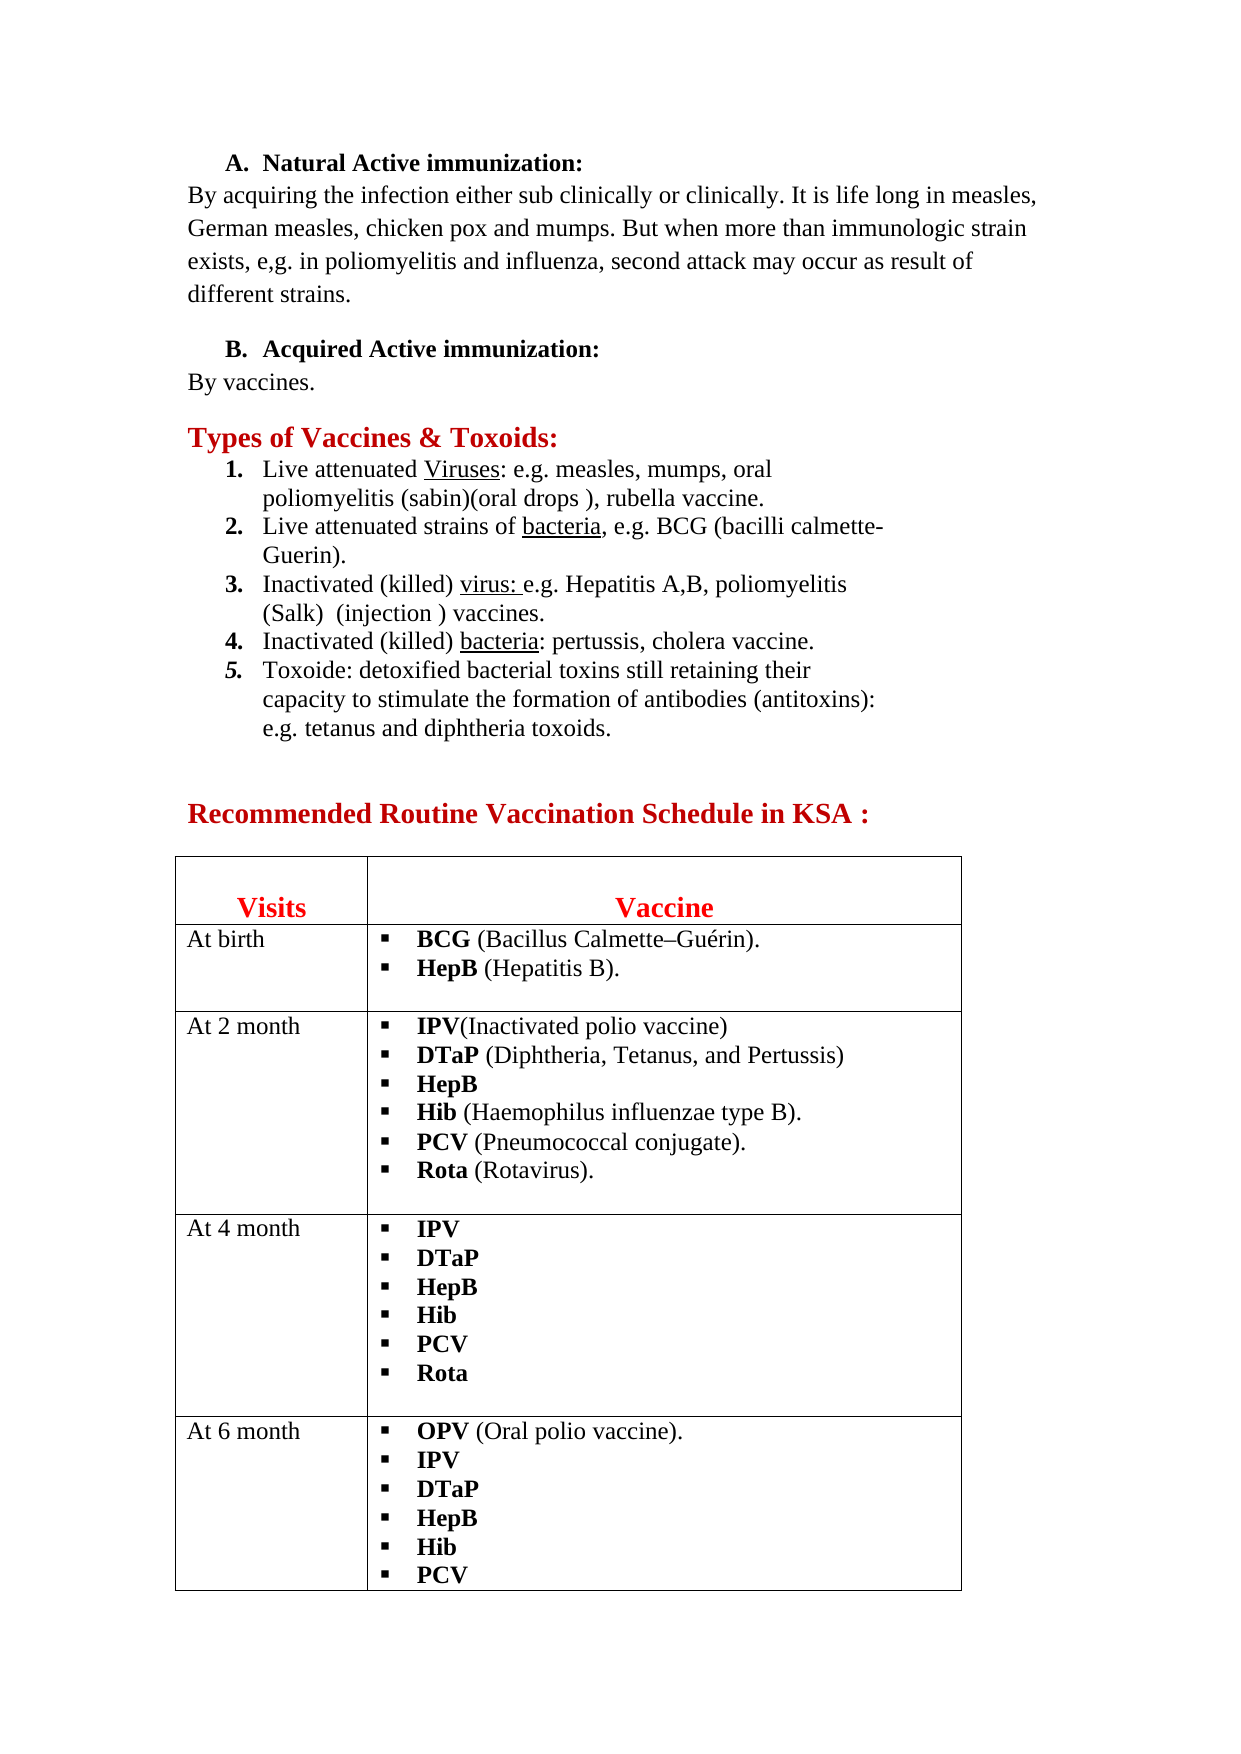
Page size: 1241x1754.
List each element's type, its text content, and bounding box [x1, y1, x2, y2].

subtitle Acquired Active immunization: [225, 334, 1065, 363]
list Live attenuated strains of bacteria, e.g. BCG (bacilli calmette- Guerin). [225, 511, 884, 569]
table_cell At 4 month [176, 1215, 367, 1416]
list Live attenuated Viruses: e.g. measles, mumps, oral poliomyelitis (sabin)(oral drops ), rubella vaccine. [225, 454, 772, 511]
table_header Vaccine [368, 857, 961, 924]
table_cell At birth [176, 925, 367, 1011]
subtitle Natural Active immunization: [225, 148, 1065, 177]
list Inactivated (killed) virus: e.g. Hepatitis A,B, poliomyelitis (Salk) (injection ) vaccines. [225, 569, 847, 626]
table_cell IPV DTaP HepB Hib PCV Rota [368, 1215, 961, 1416]
list Inactivated (killed) bacteria: pertussis, cholera vaccine. [225, 626, 1065, 655]
table_header Visits [176, 857, 367, 924]
text By vaccines. [187, 367, 1039, 395]
text Types of Vaccines & Toxoids: [187, 421, 1039, 454]
text By acquiring the infection either sub clinically or clinically. It is life long in measles, German measles, chicken pox and mumps. But when more than immunologic strain exists, e,g. in poliomyelitis and influenza, second attack may occur as result of different strains. [187, 180, 1039, 308]
list Toxoide: detoxified bacterial toxins still retaining their capacity to stimulate the formation of antibodies (antitoxins): [225, 655, 876, 713]
list tetanus and diphtheria toxoids. [262, 713, 1065, 741]
table_cell BCG (Bacillus Calmette–Guérin). HepB (Hepatitis B). [368, 925, 961, 1011]
table_cell IPV(Inactivated polio vaccine) DTaP (Diphtheria, Tetanus, and Pertussis) HepB Hib (Haemophilus influenzae type B). PCV (Pneumococcal conjugate). Rota (Rotavirus). [368, 1012, 961, 1213]
table_cell At 2 month [176, 1012, 367, 1213]
table_cell OPV (Oral polio vaccine). IPV DTaP HepB Hib PCV [368, 1417, 961, 1589]
table_cell At 6 month [176, 1417, 367, 1589]
text Recommended Routine Vaccination Schedule in KSA : [187, 796, 1039, 830]
